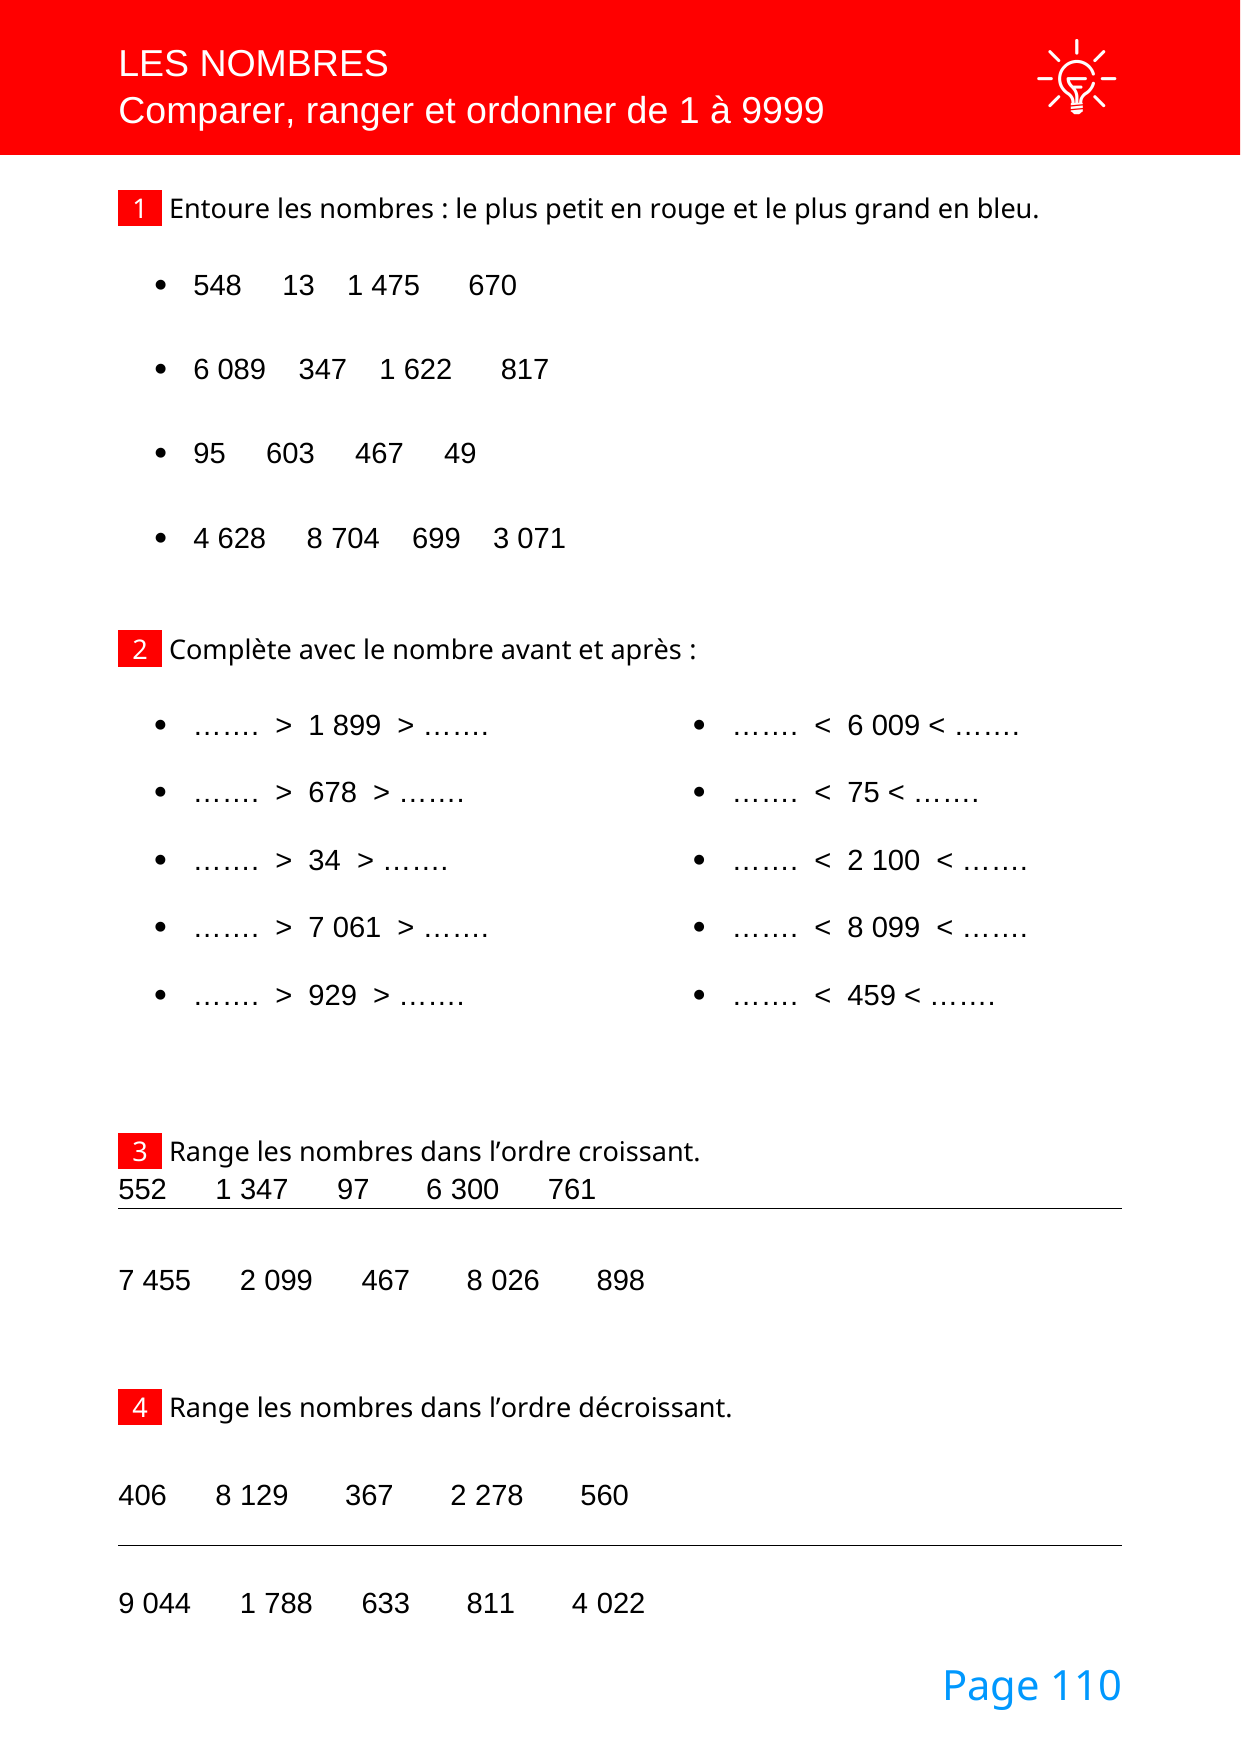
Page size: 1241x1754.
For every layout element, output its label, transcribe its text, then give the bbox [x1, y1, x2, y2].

text 2 Complète avec le nombre avant et après : [162, 630, 1122, 667]
list ……. < 459 < ……. [694, 977, 1122, 1011]
text 1 Entoure les nombres : le plus petit en rouge et le plus grand en bleu. [118, 189, 1122, 226]
list ……. < 75 < ……. [694, 775, 1122, 809]
list 95 603 467 49 [156, 436, 1122, 470]
list ……. > 34 > ……. [155, 842, 583, 876]
list 4 628 8 704 699 3 071 [156, 521, 1122, 554]
list ……. > 1 899 > ……. [155, 707, 583, 741]
text 4 Range les nombres dans l’ordre décroissant. [118, 1388, 1122, 1425]
list ……. < 6 009 < ……. [694, 707, 1122, 741]
list ……. < 8 099 < ……. [694, 910, 1122, 944]
list ……. < 2 100 < ……. [694, 842, 1122, 876]
text 3 Range les nombres dans l’ordre croissant. [118, 1132, 1122, 1169]
text 7 455 2 099 467 8 026 898 [118, 1263, 1122, 1297]
list ……. > 678 > ……. [155, 775, 583, 809]
list 6 089 347 1 622 817 [156, 352, 1122, 386]
text 552 1 347 97 6 300 761 [118, 1172, 1122, 1208]
text 406 8 129 367 2 278 560 [118, 1478, 1122, 1512]
text 9 044 1 788 633 811 4 022 [118, 1546, 1122, 1619]
list ……. > 7 061 > ……. [155, 910, 583, 944]
picture [1034, 39, 1123, 117]
list 548 13 1 475 670 [156, 268, 1122, 301]
list ……. > 929 > ……. [155, 977, 583, 1011]
